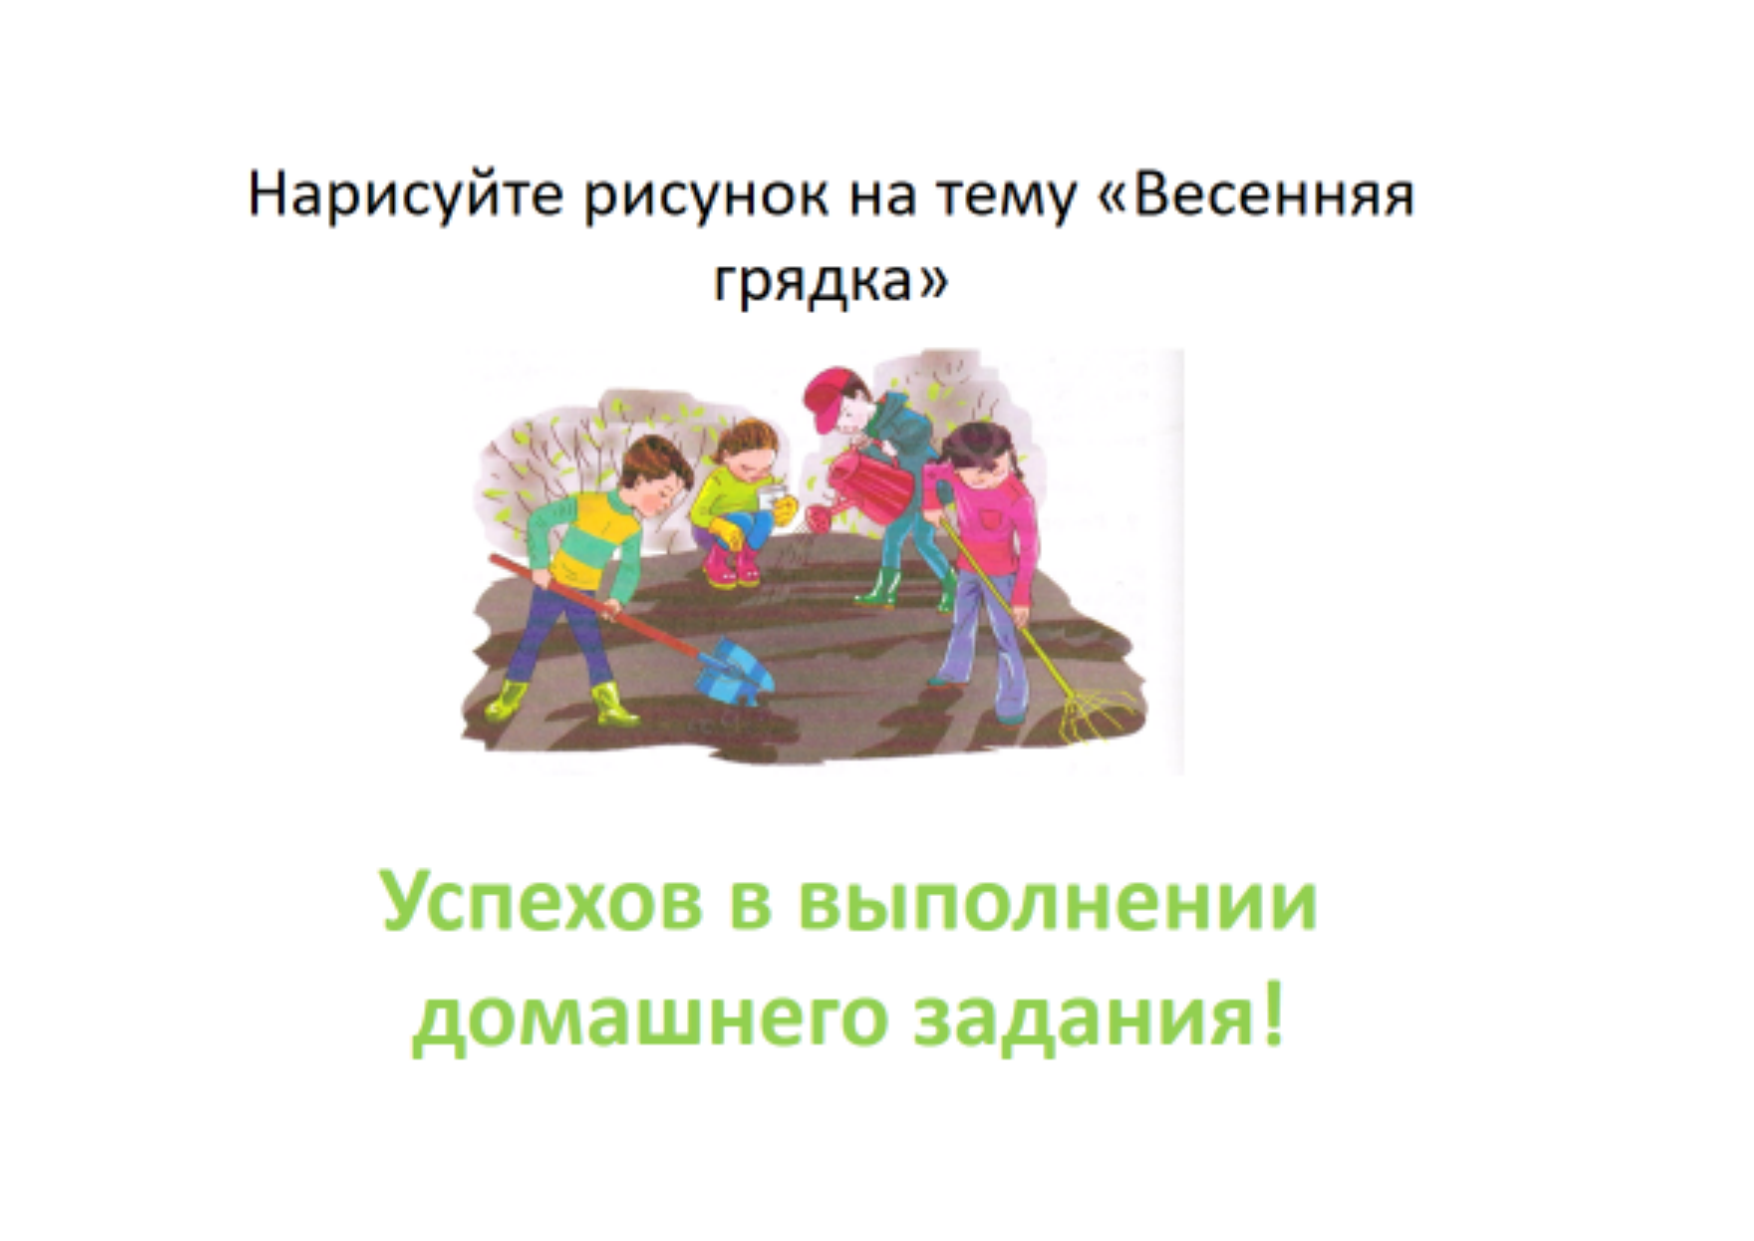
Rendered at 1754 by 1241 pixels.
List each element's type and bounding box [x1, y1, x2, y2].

picture [115, 59, 1550, 1135]
